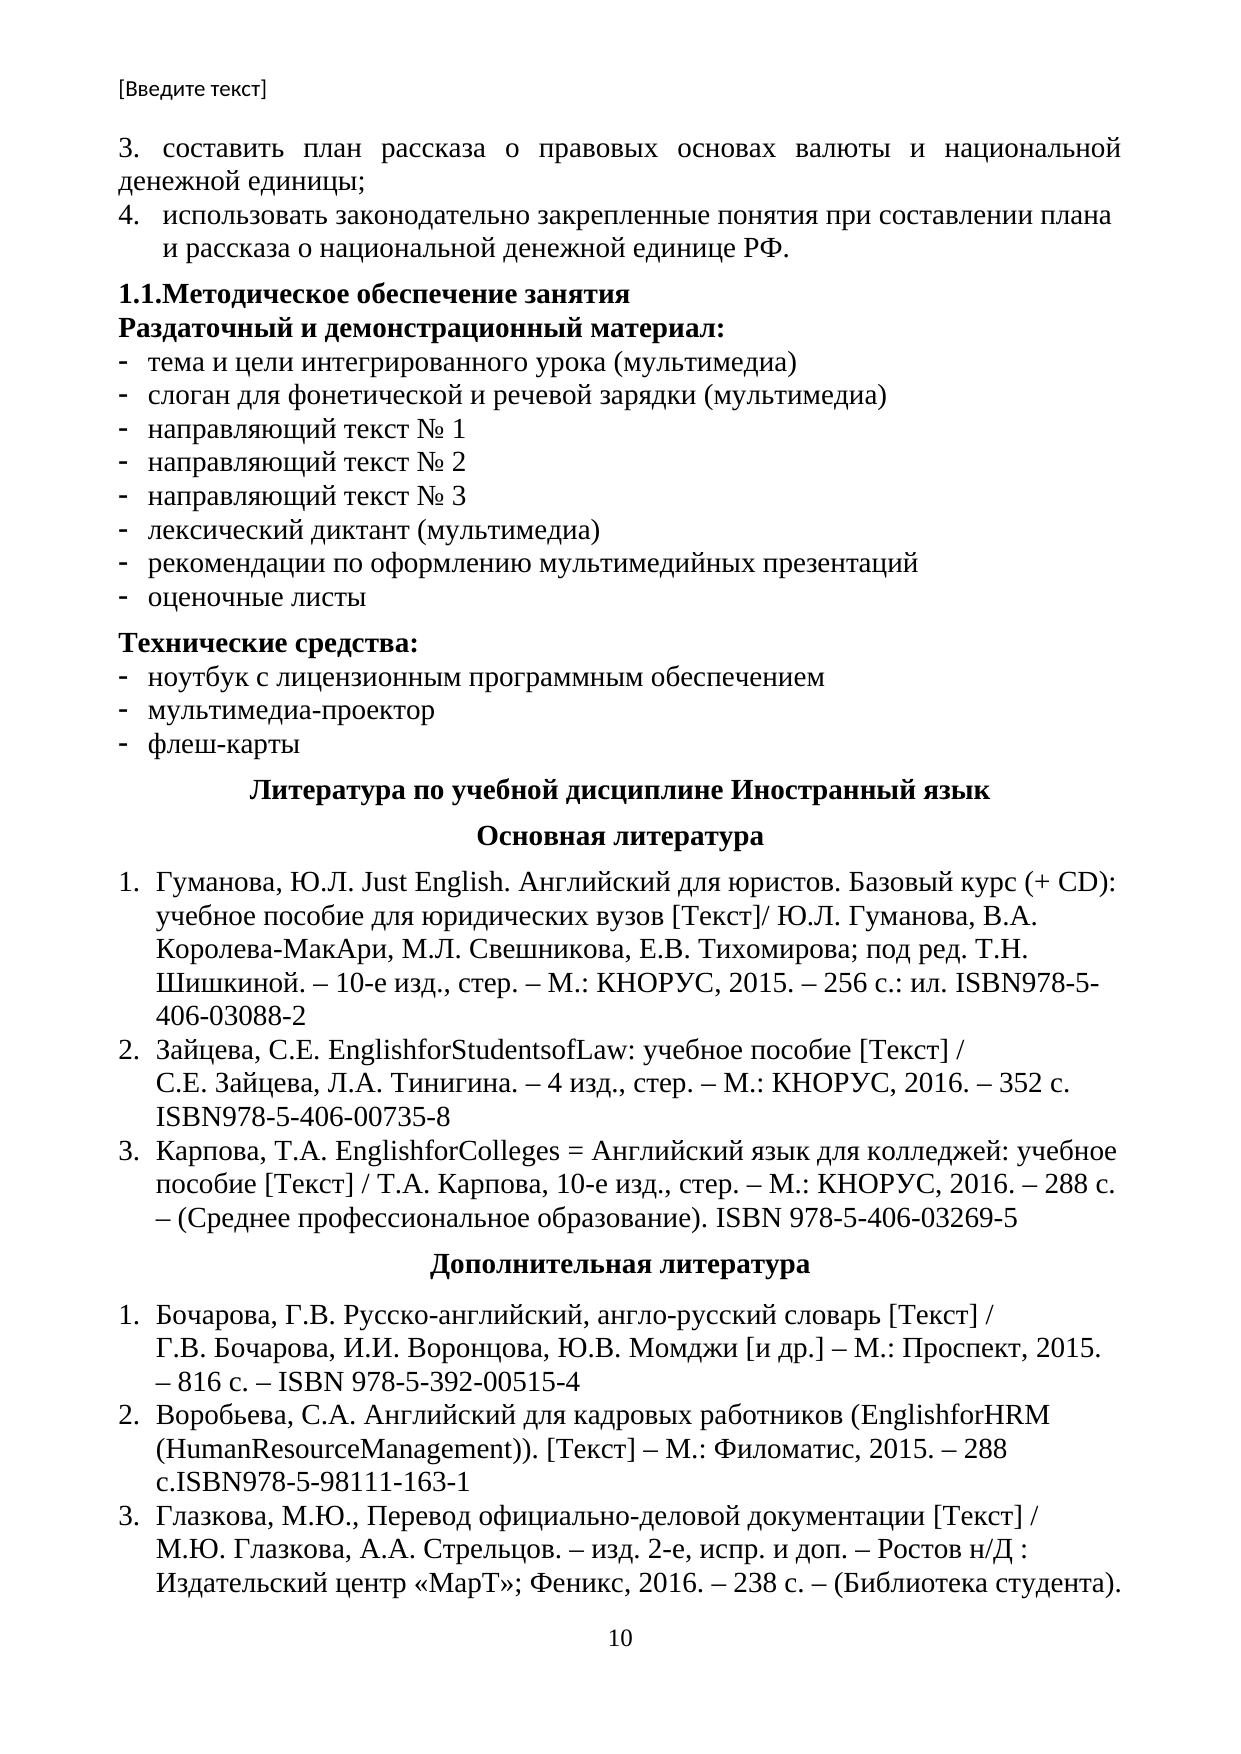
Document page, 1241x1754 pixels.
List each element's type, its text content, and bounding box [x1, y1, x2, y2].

list мультимедиа-проектор [118, 692, 1122, 726]
list Гуманова, Ю.Л. Just English. Английский для юристов. Базовый курс (+ CD): учебное пособие для юридических вузов [Текст]/ Ю.Л. Гуманова, В.А. Королева-МакАри, М.Л. Свешникова, Е.В. Тихомирова; под ред. Т.Н. Шишкиной. – 10-е изд., стер. – М.: КНОРУС, 2015. – 256 с.: ил. ISBN978-5-406-03088-2 [118, 864, 1122, 1032]
text Основная литература [118, 818, 1122, 852]
list лексический диктант (мультимедиа) [118, 512, 1122, 546]
text 1.1.Методическое обеспечение занятия [118, 277, 1122, 310]
text Раздаточный и демонстрационный материал: [118, 310, 1122, 344]
list слоган для фонетической и речевой зарядки (мультимедиа) [118, 377, 1122, 411]
list направляющий текст № 1 [118, 411, 1122, 444]
list тема и цели интегрированного урока (мультимедиа) [118, 344, 1122, 377]
list Зайцева, С.Е. EnglishforStudentsofLaw: учебное пособие [Текст] / С.Е. Зайцева, Л.А. Тинигина. – 4 изд., стер. – М.: КНОРУС, 2016. – 352 с. ISBN978-5-406-00735-8 [118, 1032, 1122, 1133]
list составить план рассказа о правовых основах валюты и национальной денежной единицы; [118, 130, 1122, 197]
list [118, 1498, 1122, 1599]
text Дополнительная литература [118, 1246, 1122, 1279]
list флеш-карты [118, 726, 1122, 760]
list оценочные листы [118, 579, 1122, 613]
list рекомендации по оформлению мультимедийных презентаций [118, 546, 1122, 579]
list Карпова, Т.А. EnglishforColleges = Английский язык для колледжей: учебное пособие [Текст] / Т.А. Карпова, 10-е изд., стер. – М.: КНОРУС, 2016. – 288 с. – (Среднее профессиональное образование). ISBN 978-5-406-03269-5 [118, 1133, 1122, 1233]
list направляющий текст № 3 [118, 478, 1122, 512]
list направляющий текст № 2 [118, 444, 1122, 478]
text Литература по учебной дисциплине Иностранный язык [118, 772, 1122, 806]
list ноутбук с лицензионным программным обеспечением [118, 659, 1122, 692]
text Технические средства: [118, 625, 1122, 659]
list Бочарова, Г.В. Русско-английский, англо-русский словарь [Текст] / Г.В. Бочарова, И.И. Воронцова, Ю.В. Момджи [и др.] – М.: Проспект, 2015. – 816 с. – ISBN 978-5-392-00515-4 [118, 1297, 1122, 1397]
list использовать законодательно закрепленные понятия при составлении плана и рассказа о национальной денежной единице РФ. [118, 197, 1122, 264]
list Воробьева, С.А. Английский для кадровых работников (EnglishforHRM (HumanResourceManagement)). [Текст] – М.: Филоматис, 2015. – 288 с.ISBN978-5-98111-163-1 [118, 1397, 1122, 1498]
